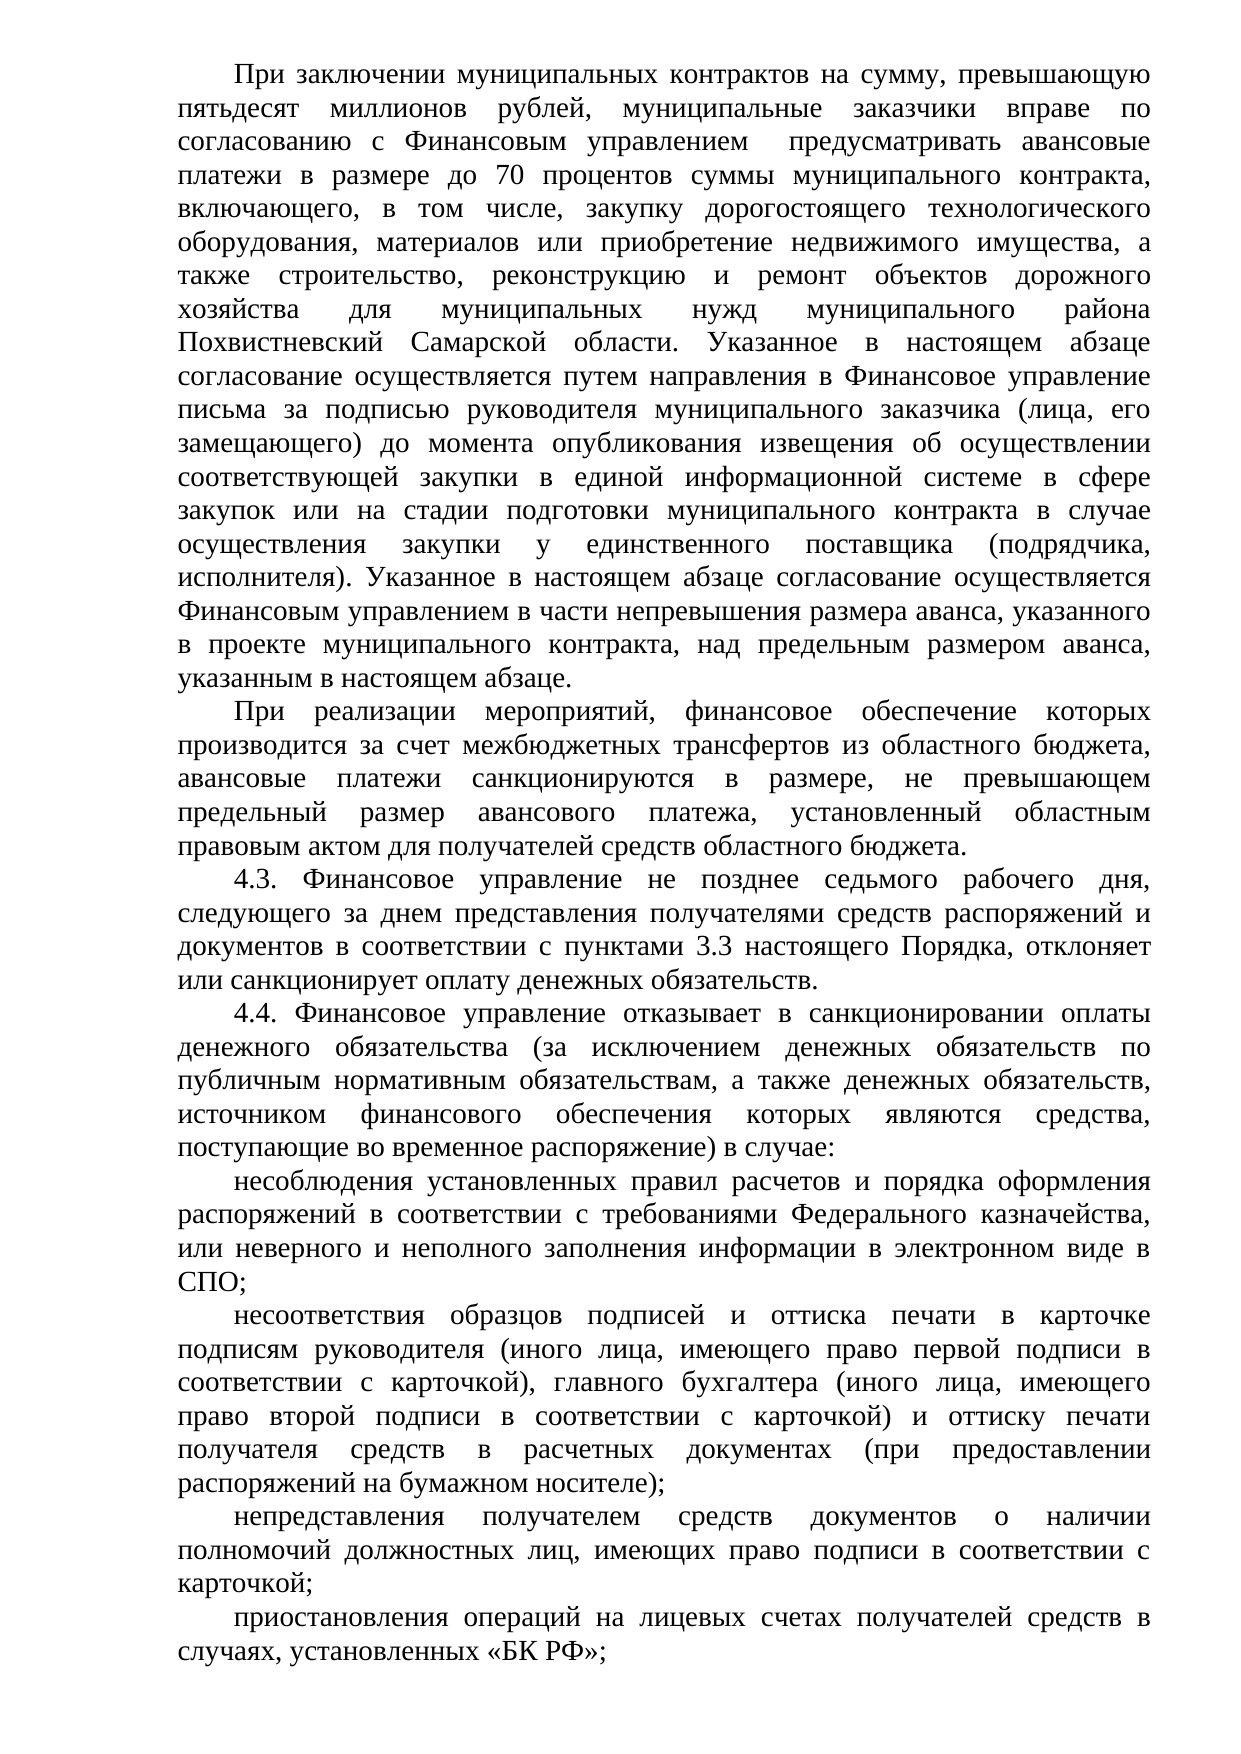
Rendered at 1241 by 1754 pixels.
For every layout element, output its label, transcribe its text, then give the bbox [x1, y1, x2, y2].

text несоответствия образцов подписей и оттиска печати в карточке подписям руководителя (иного лица, имеющего право первой подписи в соответствии с карточкой), главного бухгалтера (иного лица, имеющего право второй подписи в соответствии с карточкой) и оттиску печати получателя средств в расчетных документах (при предоставлении распоряжений на бумажном носителе); [177, 1297, 1152, 1498]
text 4.3. Финансовое управление не позднее седьмого рабочего дня, следующего за днем представления получателями средств распоряжений и документов в соответствии с пунктами 3.3 настоящего Порядка, отклоняет или санкционирует оплату денежных обязательств. [177, 861, 1152, 995]
text непредставления получателем средств документов о наличии полномочий должностных лиц, имеющих право подписи в соответствии с карточкой; [177, 1498, 1152, 1599]
text 4.4. Финансовое управление отказывает в санкционировании оплаты денежного обязательства (за исключением денежных обязательств по публичным нормативным обязательствам, а также денежных обязательств, источником финансового обеспечения которых являются средства, поступающие во временное распоряжение) в случае: [177, 995, 1152, 1163]
text При заключении муниципальных контрактов на сумму, превышающую пятьдесят миллионов рублей, муниципальные заказчики вправе по согласованию с Финансовым управлением предусматривать авансовые платежи в размере до 70 процентов суммы муниципального контракта, включающего, в том числе, закупку дорогостоящего технологического оборудования, материалов или приобретение недвижимого имущества, а также строительство, реконструкцию и ремонт объектов дорожного хозяйства для муниципальных нужд муниципального района Похвистневский Самарской области. Указанное в настоящем абзаце согласование осуществляется путем направления в Финансовое управление письма за подписью руководителя муниципального заказчика (лица, его замещающего) до момента опубликования извещения об осуществлении соответствующей закупки в единой информационной системе в сфере закупок или на стадии подготовки муниципального контракта в случае осуществления закупки у единственного поставщика (подрядчика, исполнителя). Указанное в настоящем абзаце согласование осуществляется Финансовым управлением в части непревышения размера аванса, указанного в проекте муниципального контракта, над предельным размером аванса, указанным в настоящем абзаце. [177, 56, 1152, 693]
text При реализации мероприятий, финансовое обеспечение которых производится за счет межбюджетных трансфертов из областного бюджета, авансовые платежи санкционируются в размере, не превышающем предельный размер авансового платежа, установленный областным правовым актом для получателей средств областного бюджета. [177, 693, 1152, 861]
text несоблюдения установленных правил расчетов и порядка оформления распоряжений в соответствии с требованиями Федерального казначейства, или неверного и неполного заполнения информации в электронном виде в СПО; [177, 1163, 1152, 1297]
text приостановления операций на лицевых счетах получателей средств в случаях, установленных «БК РФ»; [177, 1599, 1152, 1666]
